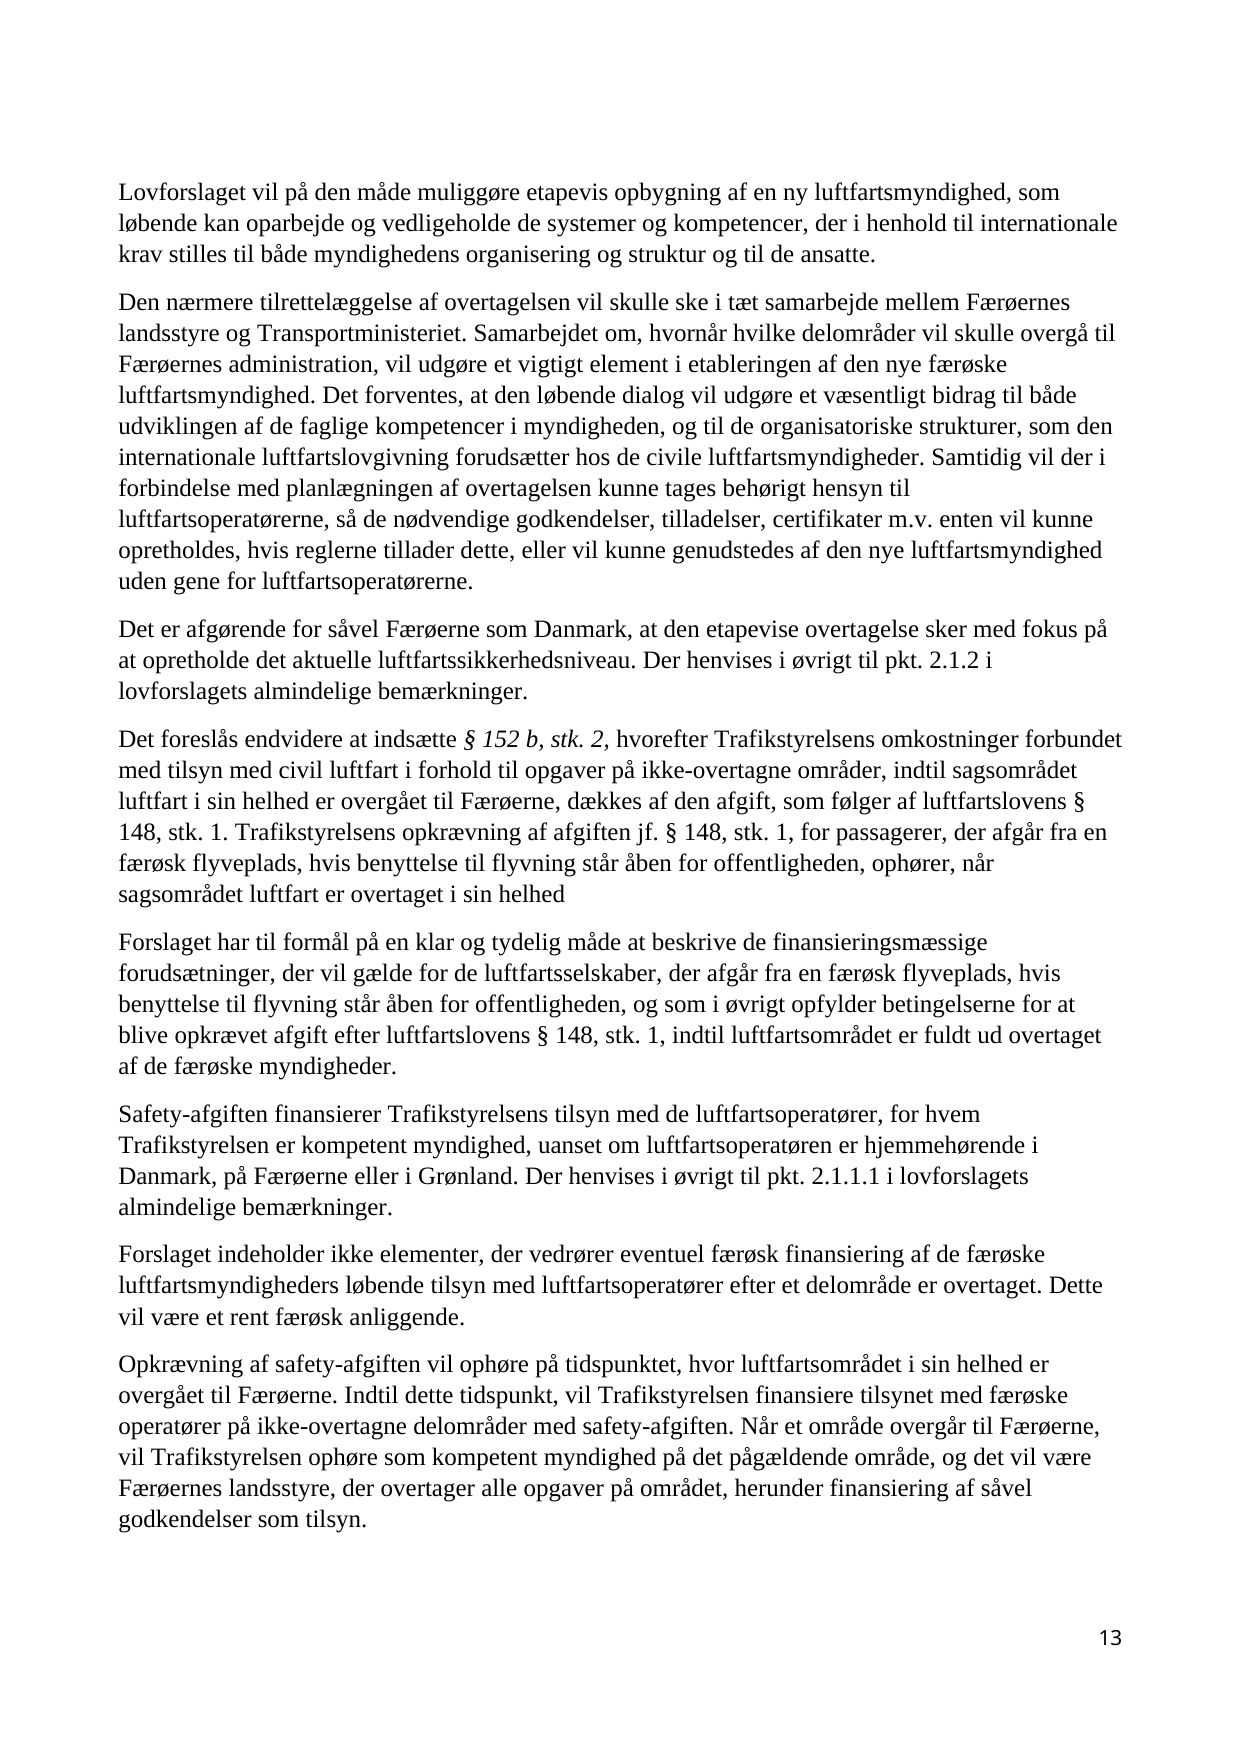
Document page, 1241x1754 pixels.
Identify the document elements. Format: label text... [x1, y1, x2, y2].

text Safety-afgiften finansierer Trafikstyrelsens tilsyn med de luftfartsoperatører, for hvem Trafikstyrelsen er kompetent myndighed, uanset om luftfartsoperatøren er hjemmehørende i Danmark, på Færøerne eller i Grønland. Der henvises i øvrigt til pkt. 2.1.1.1 i lovforslagets almindelige bemærkninger. [118, 1099, 1122, 1221]
text Opkrævning af safety-afgiften vil ophøre på tidspunktet, hvor luftfartsområdet i sin helhed er overgået til Færøerne. Indtil dette tidspunkt, vil Trafikstyrelsen finansiere tilsynet med færøske operatører på ikke-overtagne delområder med safety-afgiften. Når et område overgår til Færøerne, vil Trafikstyrelsen ophøre som kompetent myndighed på det pågældende område, og det vil være Færøernes landsstyre, der overtager alle opgaver på området, herunder finansiering af såvel godkendelser som tilsyn. [118, 1349, 1122, 1533]
text Forslaget indeholder ikke elementer, der vedrører eventuel færøsk finansiering af de færøske luftfartsmyndigheders løbende tilsyn med luftfartsoperatører efter et delområde er overtaget. Dette vil være et rent færøsk anliggende. [118, 1239, 1122, 1330]
text Forslaget har til formål på en klar og tydelig måde at beskrive de finansieringsmæssige forudsætninger, der vil gælde for de luftfartsselskaber, der afgår fra en færøsk flyveplads, hvis benyttelse til flyvning står åben for offentligheden, og som i øvrigt opfylder betingelserne for at blive opkrævet afgift efter luftfartslovens § 148, stk. 1, indtil luftfartsområdet er fuldt ud overtaget af de færøske myndigheder. [118, 927, 1122, 1080]
text Lovforslaget vil på den måde muliggøre etapevis opbygning af en ny luftfartsmyndighed, som løbende kan oparbejde og vedligeholde de systemer og kompetencer, der i henhold til internationale krav stilles til både myndighedens organisering og struktur og til de ansatte. [118, 177, 1122, 268]
text Det er afgørende for såvel Færøerne som Danmark, at den etapevise overtagelse sker med fokus på at opretholde det aktuelle luftfartssikkerhedsniveau. Der henvises i øvrigt til pkt. 2.1.2 i lovforslagets almindelige bemærkninger. [118, 614, 1122, 705]
text Den nærmere tilrettelæggelse af overtagelsen vil skulle ske i tæt samarbejde mellem Færøernes landsstyre og Transportministeriet. Samarbejdet om, hvornår hvilke delområder vil skulle overgå til Færøernes administration, vil udgøre et vigtigt element i etableringen af den nye færøske luftfartsmyndighed. Det forventes, at den løbende dialog vil udgøre et væsentligt bidrag til både udviklingen af de faglige kompetencer i myndigheden, og til de organisatoriske strukturer, som den internationale luftfartslovgivning forudsætter hos de civile luftfartsmyndigheder. Samtidig vil der i forbindelse med planlægningen af overtagelsen kunne tages behørigt hensyn til luftfartsoperatørerne, så de nødvendige godkendelser, tilladelser, certifikater m.v. enten vil kunne opretholdes, hvis reglerne tillader dette, eller vil kunne genudstedes af den nye luftfartsmyndighed uden gene for luftfartsoperatørerne. [118, 287, 1122, 595]
text Det foreslås endvidere at indsætte § 152 b, stk. 2, hvorefter Trafikstyrelsens omkostninger forbundet med tilsyn med civil luftfart i forhold til opgaver på ikke-overtagne områder, indtil sagsområdet luftfart i sin helhed er overgået til Færøerne, dækkes af den afgift, som følger af luftfartslovens § 148, stk. 1. Trafikstyrelsens opkrævning af afgiften jf. § 148, stk. 1, for passagerer, der afgår fra en færøsk flyveplads, hvis benyttelse til flyvning står åben for offentligheden, ophører, når sagsområdet luftfart er overtaget i sin helhed [118, 724, 1122, 908]
